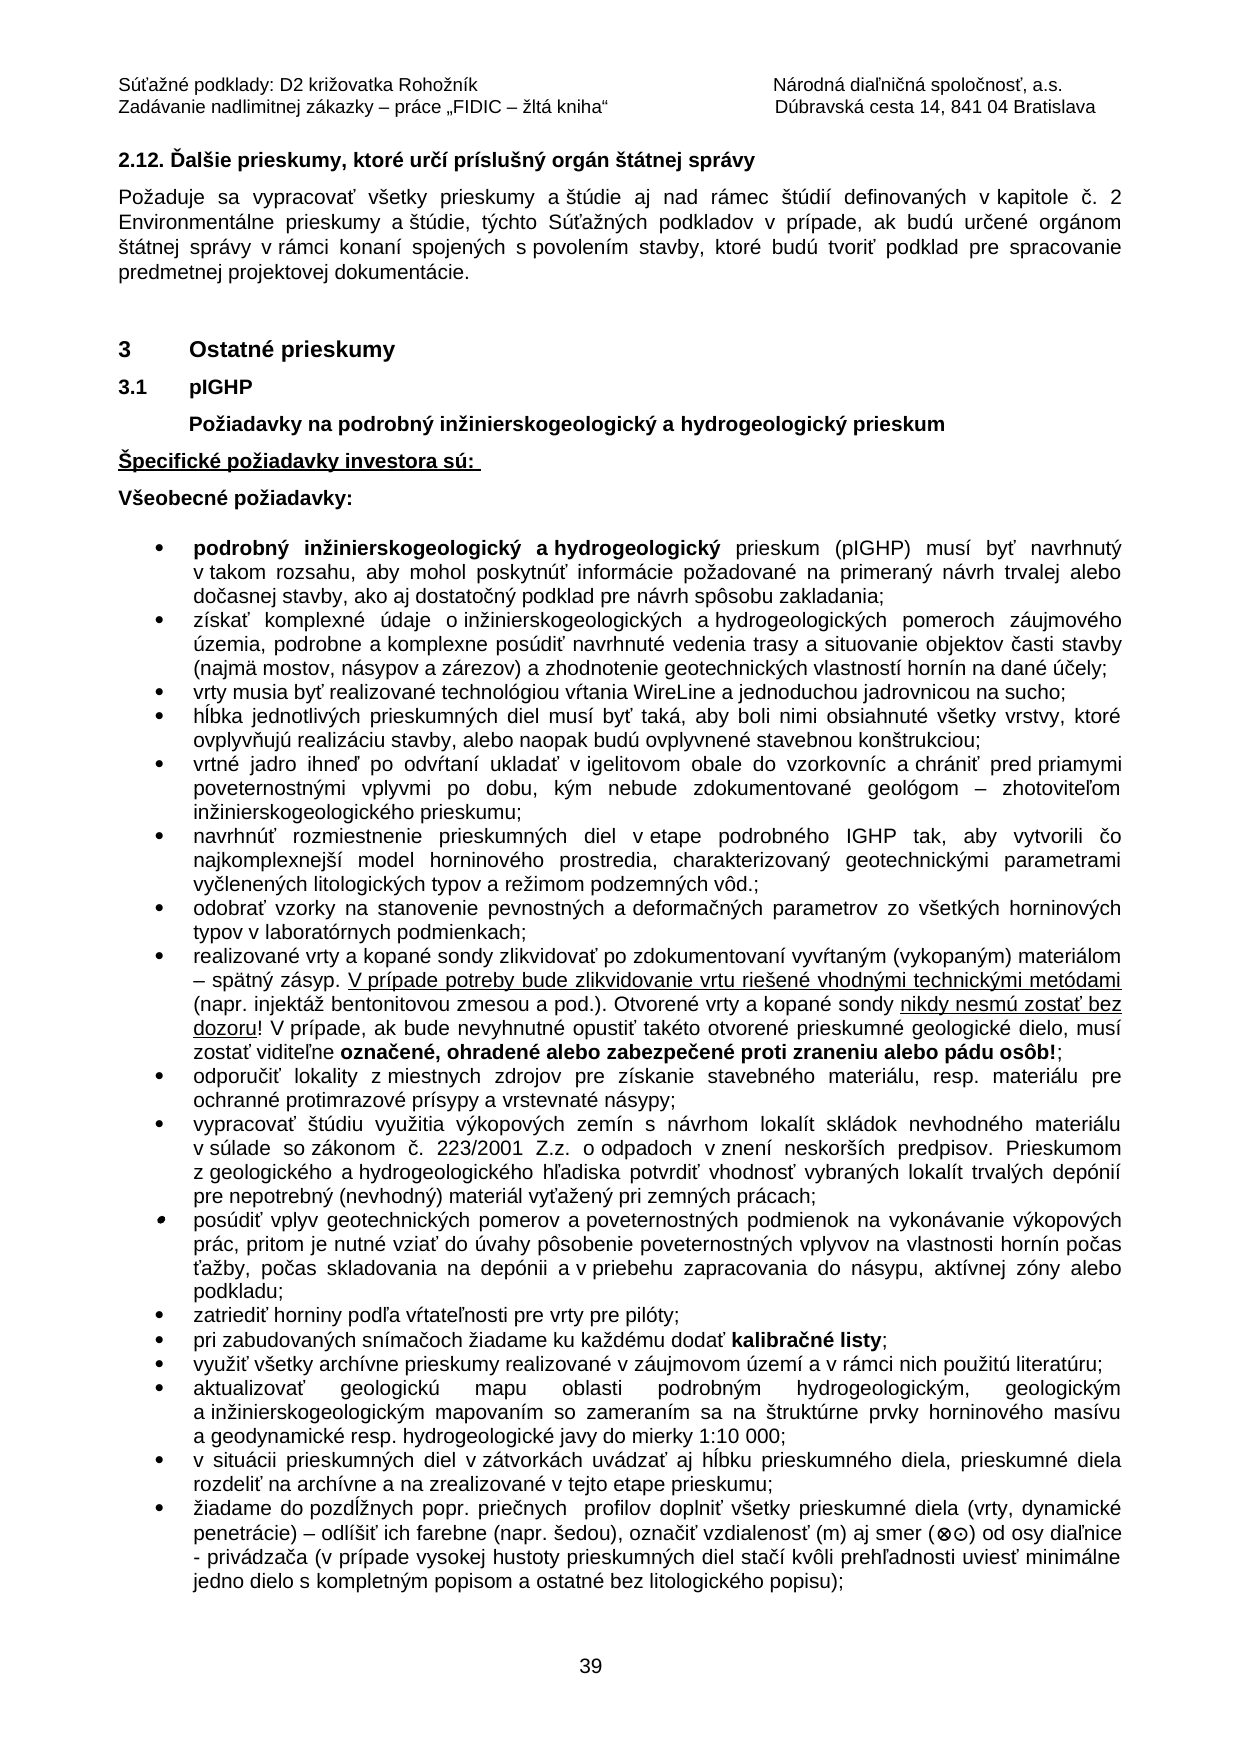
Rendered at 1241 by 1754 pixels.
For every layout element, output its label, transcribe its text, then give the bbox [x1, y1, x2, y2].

list podrobný inžinierskogeologický a hydrogeologický prieskum (pIGHP) musí byť navrhnutý v takom rozsahu, aby mohol poskytnúť informácie požadované na primeraný návrh trvalej alebo dočasnej stavby, ako aj dostatočný podklad pre návrh spôsobu zakladania; [156, 536, 1122, 607]
list v situácii prieskumných diel v zátvorkách uvádzať aj hĺbku prieskumného diela, prieskumné diela rozdeliť na archívne a na zrealizované v tejto etape prieskumu; [156, 1447, 1122, 1496]
list hĺbka jednotlivých prieskumných diel musí byť taká, aby boli nimi obsiahnuté všetky vrstvy, ktoré ovplyvňujú realizáciu stavby, alebo naopak budú ovplyvnené stavebnou konštrukciou; [156, 703, 1122, 752]
list odobrať vzorky na stanovenie pevnostných a deformačných parametrov zo všetkých horninových typov v laboratórnych podmienkach; [156, 896, 1122, 943]
list pri zabudovaných snímačoch žiadame ku každému dodať kalibračné listy; [156, 1327, 1122, 1351]
list posúdiť vplyv geotechnických pomerov a poveternostných podmienok na vykonávanie výkopových prác, pritom je nutné vziať do úvahy pôsobenie poveternostných vplyvov na vlastnosti hornín počas ťažby, počas skladovania na depónii a v priebehu zapracovania do násypu, aktívnej zóny alebo podkladu; [156, 1207, 1122, 1303]
list vypracovať štúdiu využitia výkopových zemín s návrhom lokalít skládok nevhodného materiálu v súlade so zákonom č. 223/2001 Z.z. o odpadoch v znení neskorších predpisov. Prieskumom z geologického a hydrogeologického hľadiska potvrdiť vhodnosť vybraných lokalít trvalých depónií pre nepotrebný (nevhodný) materiál vyťažený pri zemných prácach; [156, 1111, 1122, 1207]
list navrhnúť rozmiestnenie prieskumných diel v etape podrobného IGHP tak, aby vytvorili čo najkomplexnejší model horninového prostredia, charakterizovaný geotechnickými parametrami vyčlenených litologických typov a režimom podzemných vôd.; [156, 823, 1122, 896]
list odporučiť lokality z miestnych zdrojov pre získanie stavebného materiálu, resp. materiálu pre ochranné protimrazové prísypy a vrstevnaté násypy; [156, 1063, 1122, 1111]
text 3 Ostatné prieskumy [118, 336, 1122, 363]
list vrty musia byť realizované technológiou vŕtania WireLine a jednoduchou jadrovnicou na sucho; [156, 679, 1122, 703]
text Požaduje sa vypracovať všetky prieskumy a štúdie aj nad rámec štúdií definovaných v kapitole č. 2 Environmentálne prieskumy a štúdie, týchto Súťažných podkladov v prípade, ak budú určené orgánom štátnej správy v rámci konaní spojených s povolením stavby, ktoré budú tvoriť podklad pre spracovanie predmetnej projektovej dokumentácie. [118, 184, 1122, 284]
list zatriediť horniny podľa vŕtateľnosti pre vrty pre pilóty; [156, 1303, 1122, 1327]
list aktualizovať geologickú mapu oblasti podrobným hydrogeologickým, geologickým a inžinierskogeologickým mapovaním so zameraním sa na štruktúrne prvky horninového masívu a geodynamické resp. hydrogeologické javy do mierky 1:10 000; [156, 1376, 1122, 1447]
list žiadame do pozdĺžnych popr. priečnych profilov doplniť všetky prieskumné diela (vrty, dynamické penetrácie) – odlíšiť ich farebne (napr. šedou), označiť vzdialenosť (m) aj smer (⊗⊙) od osy diaľnice - privádzača (v prípade vysokej hustoty prieskumných diel stačí kvôli prehľadnosti uviesť minimálne jedno dielo s kompletným popisom a ostatné bez litologického popisu); [156, 1496, 1122, 1592]
list získať komplexné údaje o inžinierskogeologických a hydrogeologických pomeroch záujmového územia, podrobne a komplexne posúdiť navrhnuté vedenia trasy a situovanie objektov časti stavby (najmä mostov, násypov a zárezov) a zhodnotenie geotechnických vlastností hornín na dané účely; [156, 607, 1122, 679]
text 3.1 pIGHP [118, 375, 1122, 399]
text Všeobecné požiadavky: [118, 486, 1122, 511]
text 2.12. Ďalšie prieskumy, ktoré určí príslušný orgán štátnej správy [118, 148, 1122, 172]
text Špecifické požiadavky investora sú: [118, 448, 1122, 473]
list realizované vrty a kopané sondy zlikvidovať po zdokumentovaní vyvŕtaným (vykopaným) materiálom – spätný zásyp. V prípade potreby bude zlikvidovanie vrtu riešené vhodnými technickými metódami (napr. injektáž bentonitovou zmesou a pod.). Otvorené vrty a kopané sondy nikdy nesmú zostať bez dozoru! V prípade, ak bude nevyhnutné opustiť takéto otvorené prieskumné geologické dielo, musí zostať viditeľne označené, ohradené alebo zabezpečené proti zraneniu alebo pádu osôb!; [156, 943, 1122, 1063]
text Požiadavky na podrobný inžinierskogeologický a hydrogeologický prieskum [188, 412, 1122, 436]
list vrtné jadro ihneď po odvŕtaní ukladať v igelitovom obale do vzorkovníc a chrániť pred priamymi poveternostnými vplyvmi po dobu, kým nebude zdokumentované geológom – zhotoviteľom inžinierskogeologického prieskumu; [156, 752, 1122, 823]
list využiť všetky archívne prieskumy realizované v záujmovom území a v rámci nich použitú literatúru; [156, 1351, 1122, 1376]
